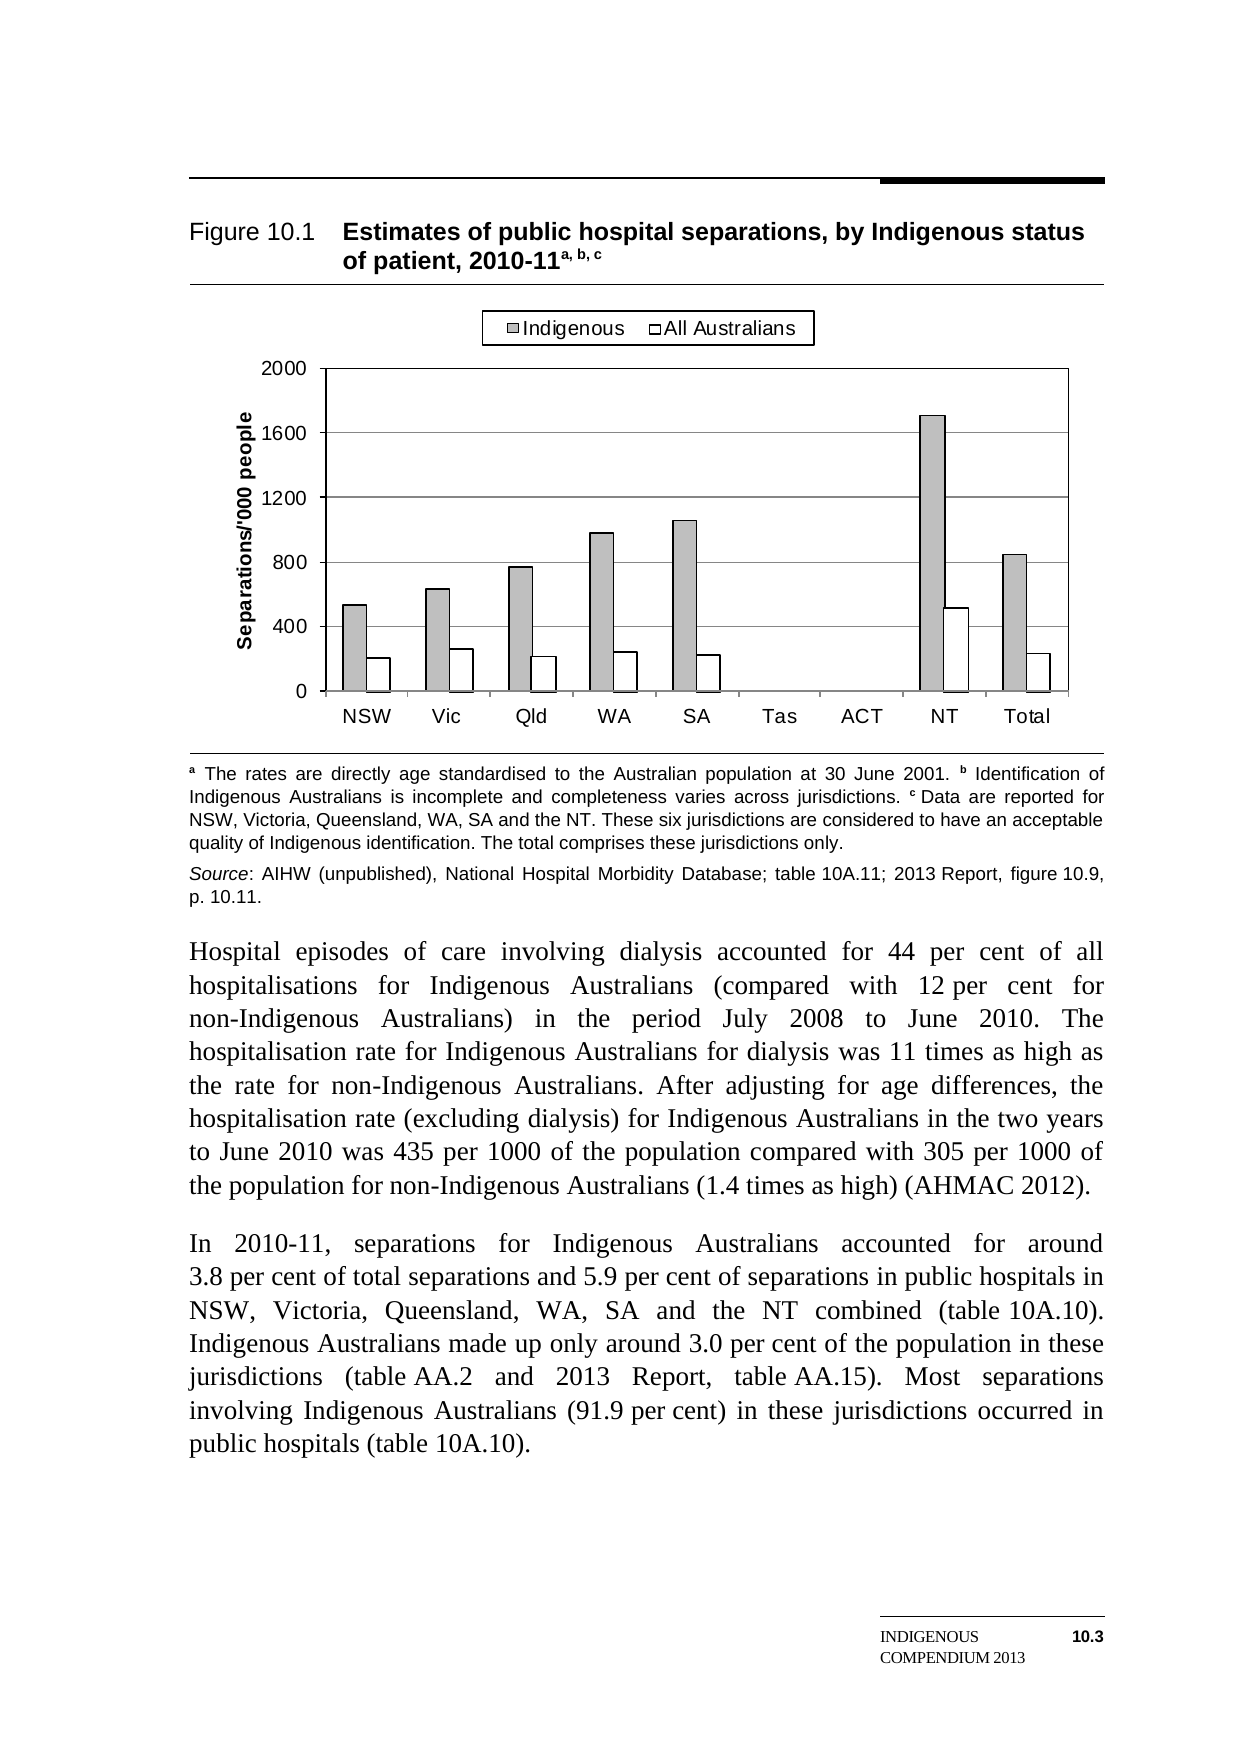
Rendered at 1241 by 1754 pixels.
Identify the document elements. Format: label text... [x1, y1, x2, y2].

text In 2010-11, separations for Indigenous Australians accounted for around 3.8 per cent of total separations and 5.9 per cent of separations in public hospitals in NSW, Victoria, Queensland, WA, SA and the NT combined (table 10A.10). Indigenous Australians made up only around 3.0 per cent of the population in these jurisdictions (table AA.2 and 2013 Report, table AA.15). Most separations involving Indigenous Australians (91.9 per cent) in these jurisdictions occurred in public hospitals (table 10A.10). [189, 1225, 1104, 1458]
text Hospital episodes of care involving dialysis accounted for 44 per cent of all hospitalisations for Indigenous Australians (compared with 12 per cent for non-Indigenous Australians) in the period July 2008 to June 2010. The hospitalisation rate for Indigenous Australians for dialysis was 11 times as high as the rate for non-Indigenous Australians. After adjusting for age differences, the hospitalisation rate (excluding dialysis) for Indigenous Australians in the two years to June 2010 was 435 per 1000 of the population compared with 305 per 1000 of the population for non-Indigenous Australians (1.4 times as high) (AHMAC 2012). [189, 933, 1104, 1200]
table_header [190, 285, 1104, 752]
title Figure 10.1 Estimates of public hospital separations, by Indigenous status of patient, 2010-11a, b, c [189, 217, 1104, 275]
text Source: AIHW (unpublished), National Hospital Morbidity Database; table 10A.11; 2013 Report, figure 10.9, p. 10.11. [189, 862, 1104, 908]
text aThe rates are directly age standardised to the Australian population at 30 June 2001. b Identification of Indigenous Australians is incomplete and completeness varies across jurisdictions. c Data are reported for NSW, Victoria, Queensland, WA, SA and the NT. These six jurisdictions are considered to have an acceptable quality of Indigenous identification. The total comprises these jurisdictions only. [189, 762, 1104, 854]
